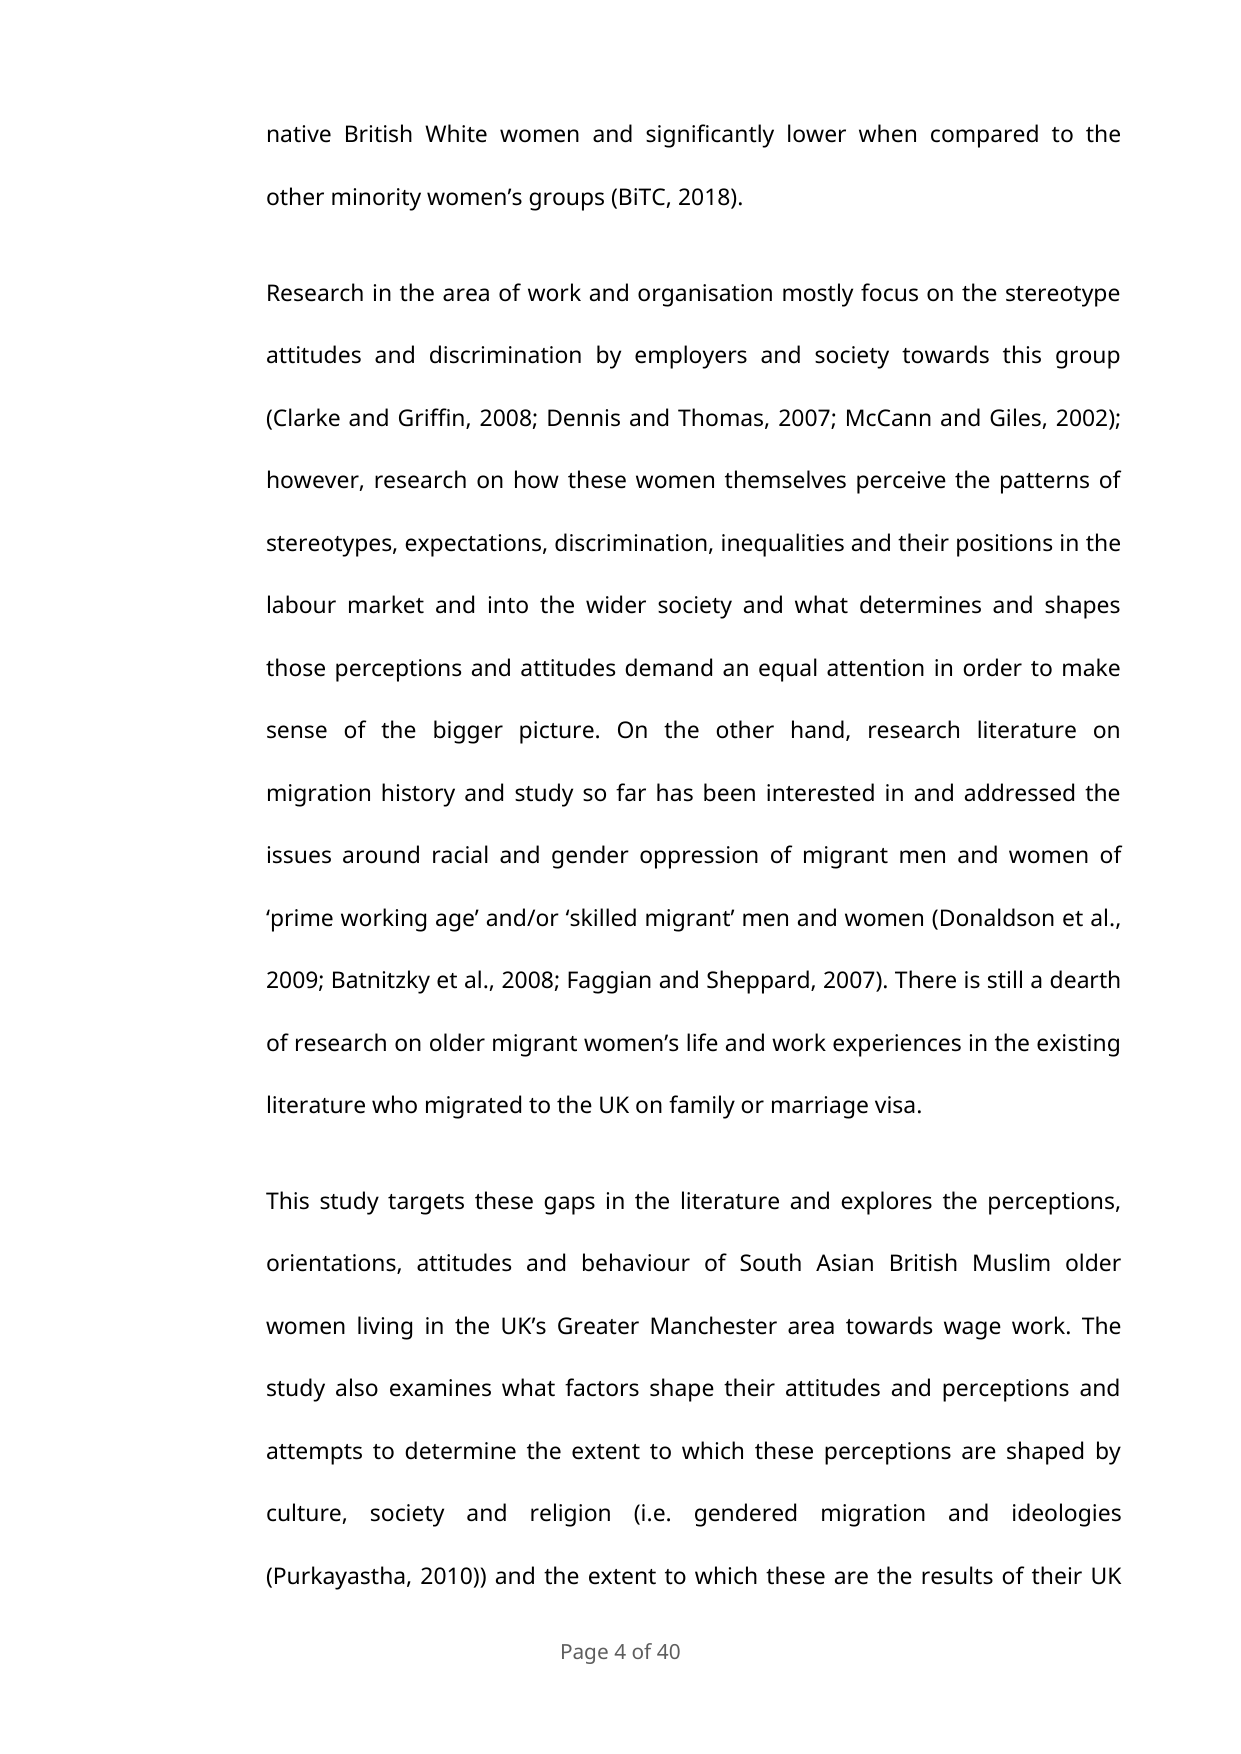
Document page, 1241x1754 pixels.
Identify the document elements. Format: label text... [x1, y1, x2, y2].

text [266, 1185, 1122, 1591]
text Research in the area of work and organisation mostly focus on the stereotype attitudes and discrimination by employers and society towards this group (Clarke and Griffin, 2008; Dennis and Thomas, 2007; McCann and Giles, 2002); however, research on how these women themselves perceive the patterns of stereotypes, expectations, discrimination, inequalities and their positions in the labour market and into the wider society and what determines and shapes those perceptions and attitudes demand an equal attention in order to make sense of the bigger picture. On the other hand, research literature on migration history and study so far has been interested in and addressed the issues around racial and gender oppression of migrant men and women of ‘prime working age’ and/or ‘skilled migrant’ men and women (Donaldson et al., 2009; Batnitzky et al., 2008; Faggian and Sheppard, 2007). There is still a dearth of research on older migrant women’s life and work experiences in the existing literature who migrated to the UK on family or marriage visa. [266, 276, 1122, 1120]
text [266, 118, 1122, 212]
